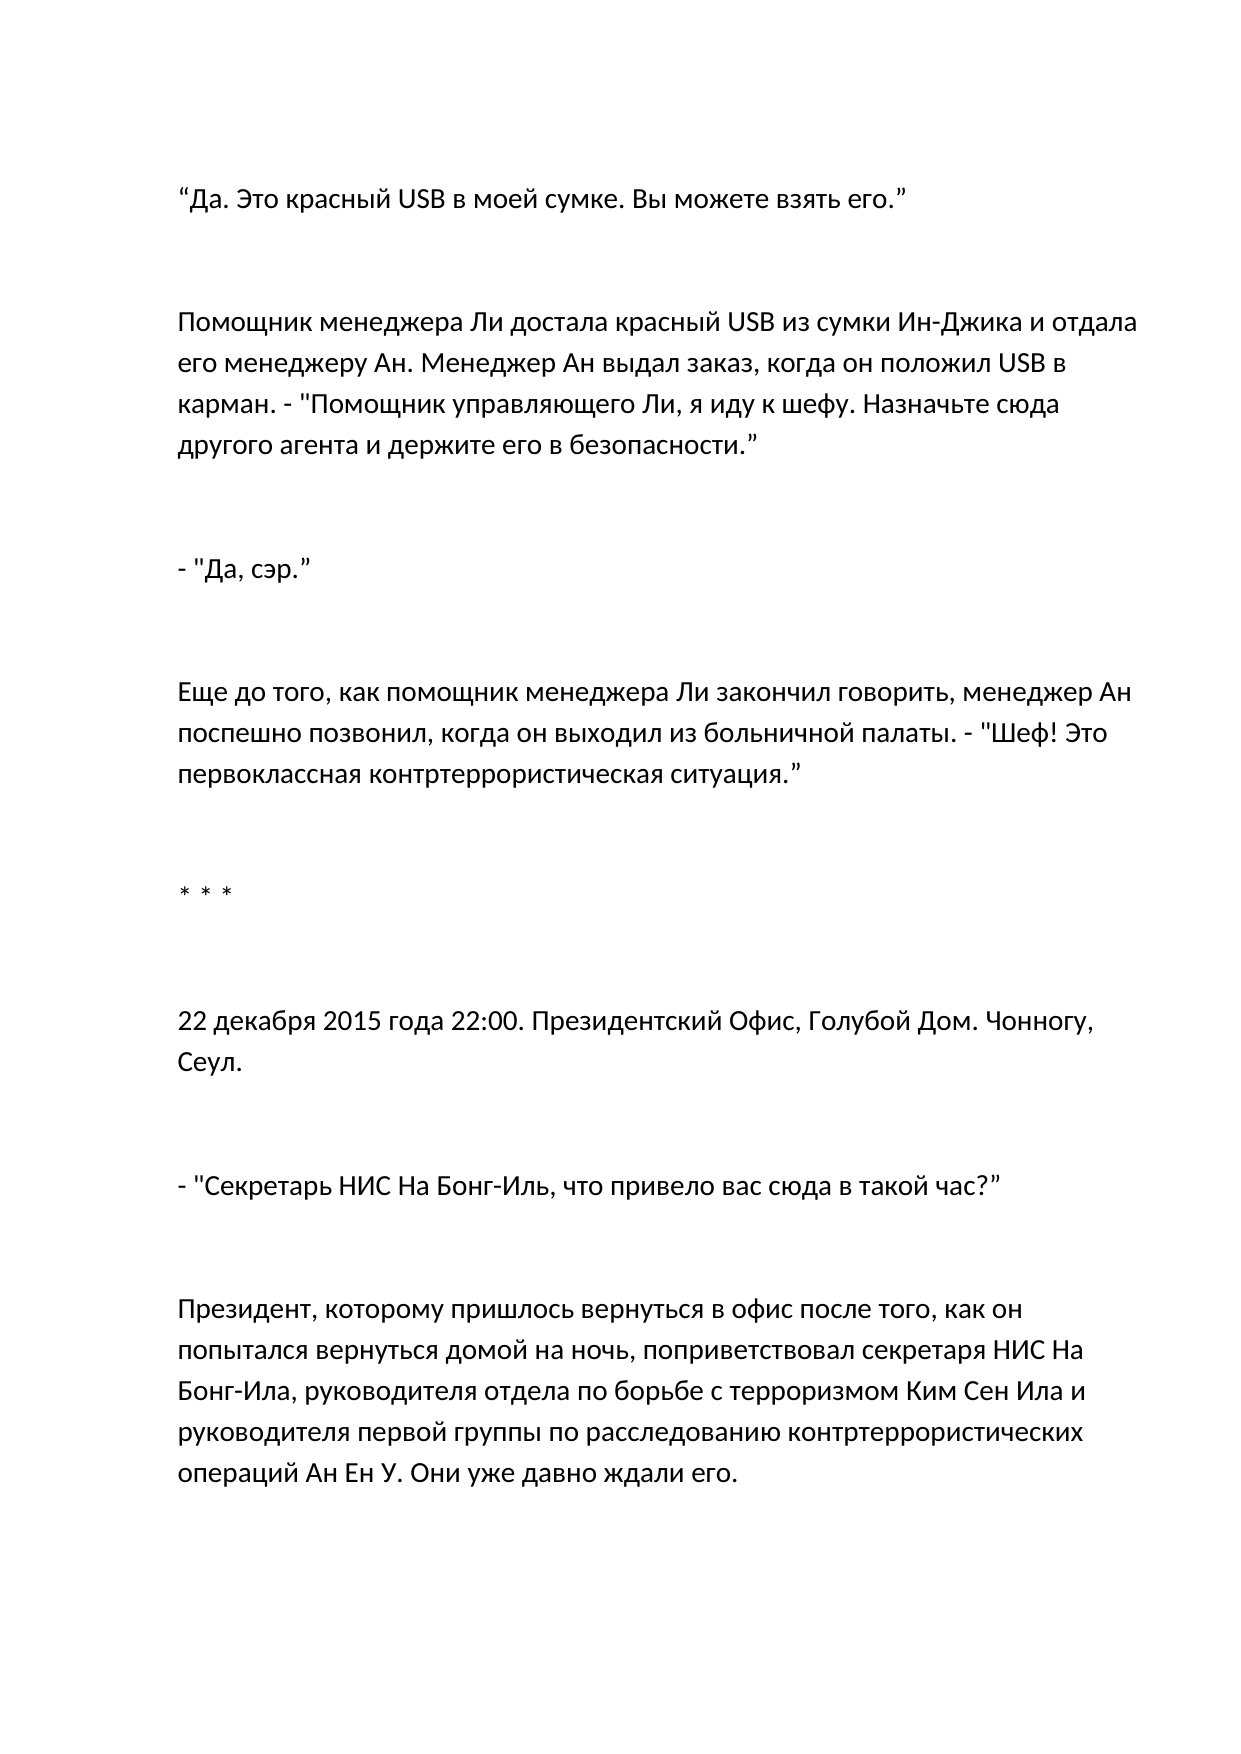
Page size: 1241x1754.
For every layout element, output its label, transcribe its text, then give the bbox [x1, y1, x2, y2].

text Президент, которому пришлось вернуться в офис после того, как он попытался вернуться домой на ночь, поприветствовал секретаря НИС На Бонг-Ила, руководителя отдела по борьбе с терроризмом Ким Сен Ила и руководителя первой группы по расследованию контртеррористических операций Ан Ен У. Они уже давно ждали его. [177, 1290, 1152, 1490]
text Помощник менеджера Ли достала красный USB из сумки Ин-Джика и отдала его менеджеру Ан. Менеджер Ан выдал заказ, когда он положил USB в карман. - "Помощник управляющего Ли, я иду к шефу. Назначьте сюда другого агента и держите его в безопасности.” [177, 303, 1152, 462]
text “Да. Это красный USB в моей сумке. Вы можете взять его.” [177, 180, 1152, 216]
text 22 декабря 2015 года 22:00. Президентский Офис, Голубой Дом. Чонногу, Сеул. [177, 1002, 1152, 1079]
text * * * [177, 879, 1152, 914]
text - "Секретарь НИС На Бонг-Иль, что привело вас сюда в такой час?” [177, 1167, 1152, 1202]
text - "Да, сэр.” [177, 550, 1152, 585]
text Еще до того, как помощник менеджера Ли закончил говорить, менеджер Ан поспешно позвонил, когда он выходил из больничной палаты. - "Шеф! Это первоклассная контртеррористическая ситуация.” [177, 673, 1152, 791]
